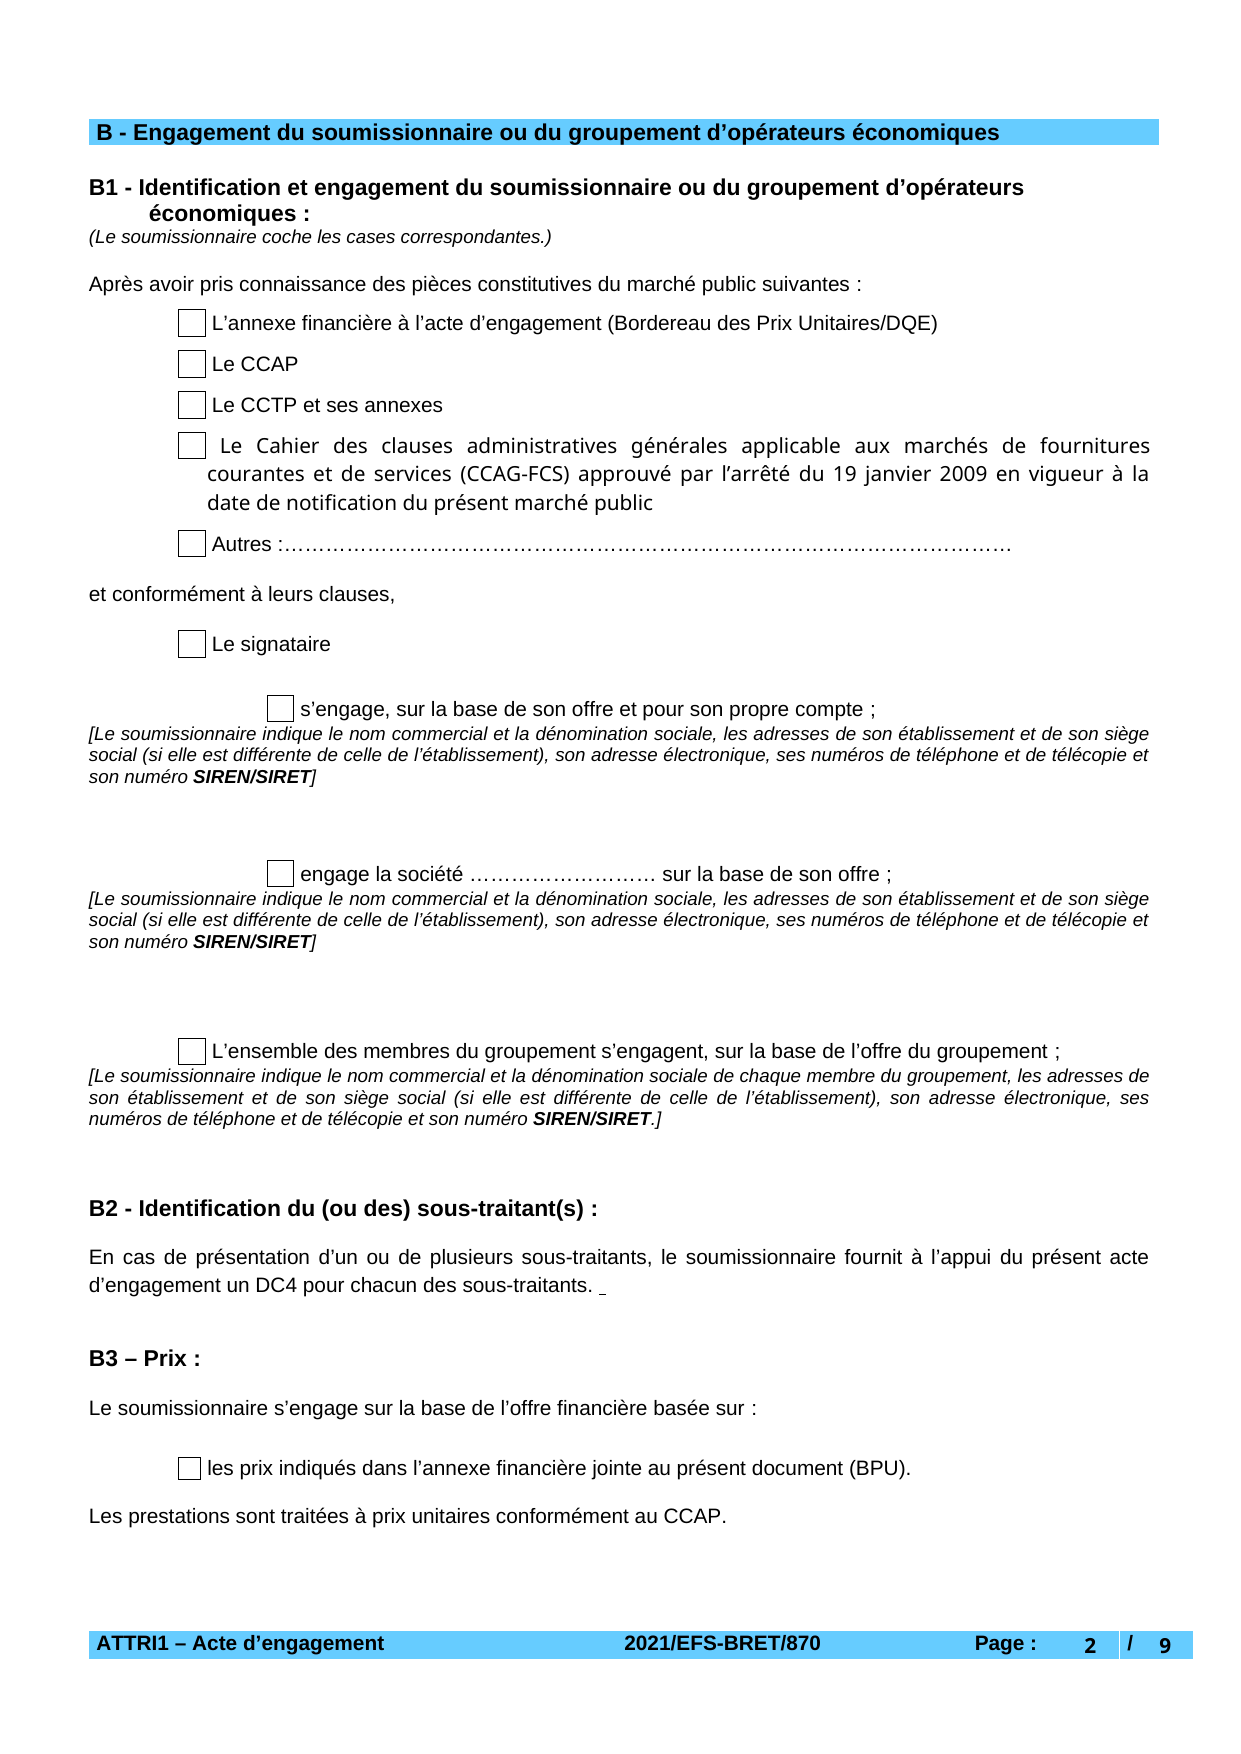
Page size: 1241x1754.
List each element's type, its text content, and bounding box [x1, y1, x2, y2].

subtitle B1 - Identification et engagement du soumissionnaire ou du groupement d’opérateurs économiques : [89, 174, 1152, 226]
text Le signataire [177, 629, 1152, 658]
text L’annexe financière à l’acte d’engagement (Bordereau des Prix Unitaires/DQE) [177, 308, 1152, 337]
text L’ensemble des membres du groupement s’engagent, sur la base de l’offre du groupement ; [177, 1037, 1152, 1065]
text [Le soumissionnaire indique le nom commercial et la dénomination sociale de chaque membre du groupement, les adresses de son établissement et de son siège social (si elle est différente de celle de l’établissement), son adresse électronique, ses numéros de téléphone et de télécopie et son numéro SIREN/SIRET.] [89, 1065, 1152, 1130]
text et conformément à leurs clauses, [89, 581, 1152, 605]
table_header B - Engagement du soumissionnaire ou du groupement d’opérateurs économiques [89, 119, 1159, 145]
text engage la société ……………………… sur la base de son offre ; [266, 859, 1152, 888]
text [Le soumissionnaire indique le nom commercial et la dénomination sociale, les adresses de son établissement et de son siège social (si elle est différente de celle de l’établissement), son adresse électronique, ses numéros de téléphone et de télécopie et son numéro SIREN/SIRET] [89, 888, 1152, 952]
text s’engage, sur la base de son offre et pour son propre compte ; [266, 694, 1152, 723]
text B2 - Identification du (ou des) sous-traitant(s) : [89, 1194, 1152, 1221]
text (Le soumissionnaire coche les cases correspondantes.) [89, 226, 1152, 248]
text [Le soumissionnaire indique le nom commercial et la dénomination sociale, les adresses de son établissement et de son siège social (si elle est différente de celle de l’établissement), son adresse électronique, ses numéros de téléphone et de télécopie et son numéro SIREN/SIRET] [89, 723, 1152, 787]
text Autres :…………………………………………………………………………………………… [177, 529, 1152, 557]
text Le CCTP et ses annexes [177, 390, 1152, 419]
text En cas de présentation d’un ou de plusieurs sous-traitants, le soumissionnaire fournit à l’appui du présent acte d’engagement un DC4 pour chacun des sous-traitants. [89, 1245, 1152, 1297]
text Le soumissionnaire s’engage sur la base de l’offre financière basée sur : [89, 1396, 1152, 1420]
text Les prestations sont traitées à prix unitaires conformément au CCAP. [89, 1504, 1152, 1528]
text Le CCAP [177, 349, 1152, 378]
text les prix indiqués dans l’annexe financière jointe au présent document (BPU). [162, 1456, 1152, 1480]
text Le Cahier des clauses administratives générales applicable aux marchés de fournitures courantes et de services (CCAG-FCS) approuvé par l’arrêté du 19 janvier 2009 en vigueur à la date de notification du présent marché public [177, 431, 1152, 516]
text Après avoir pris connaissance des pièces constitutives du marché public suivantes : [89, 272, 1152, 296]
text B3 – Prix : [89, 1345, 1152, 1372]
